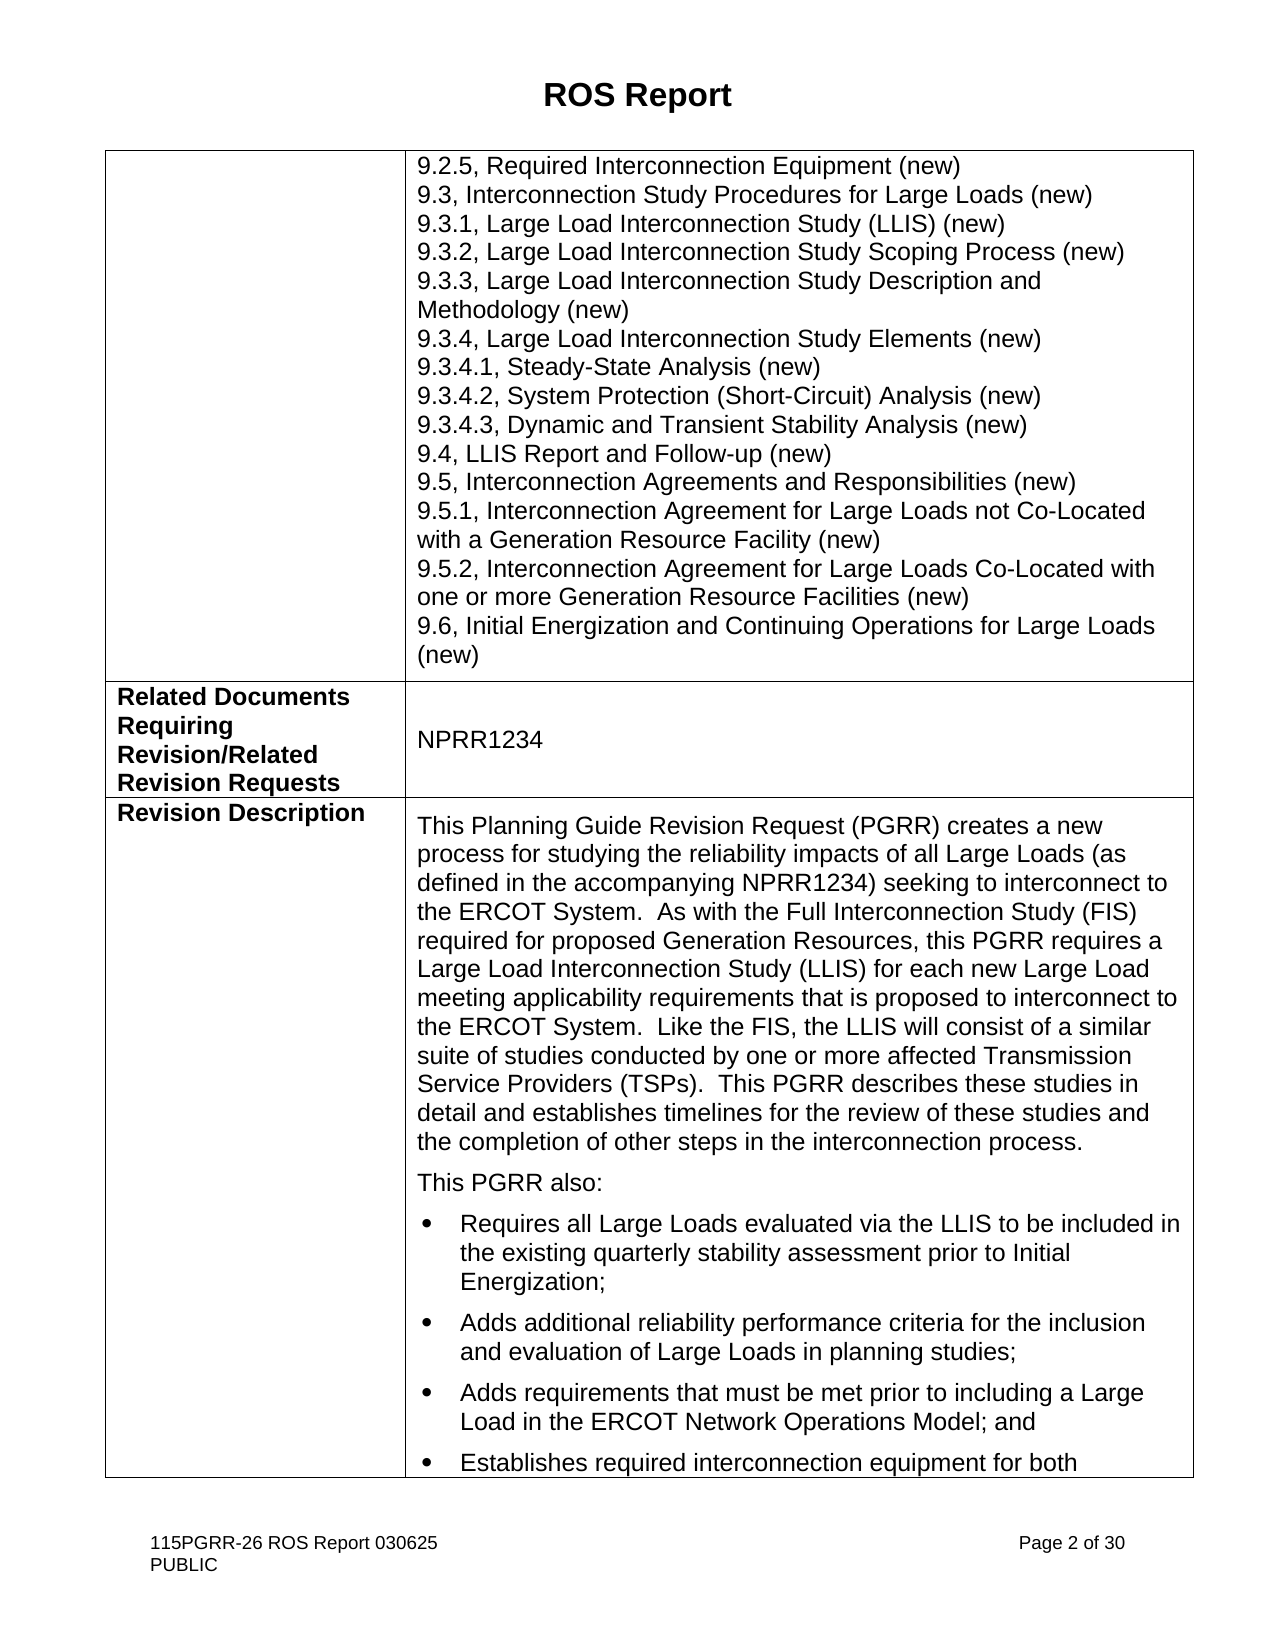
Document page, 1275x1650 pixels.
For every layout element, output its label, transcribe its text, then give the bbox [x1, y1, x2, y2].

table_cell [106, 151, 405, 681]
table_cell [106, 798, 405, 1477]
table_cell NPRR1234 [406, 682, 1193, 797]
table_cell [406, 151, 1193, 681]
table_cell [406, 798, 1193, 1477]
table_cell Related Documents Requiring Revision/Related Revision Requests [106, 682, 405, 797]
